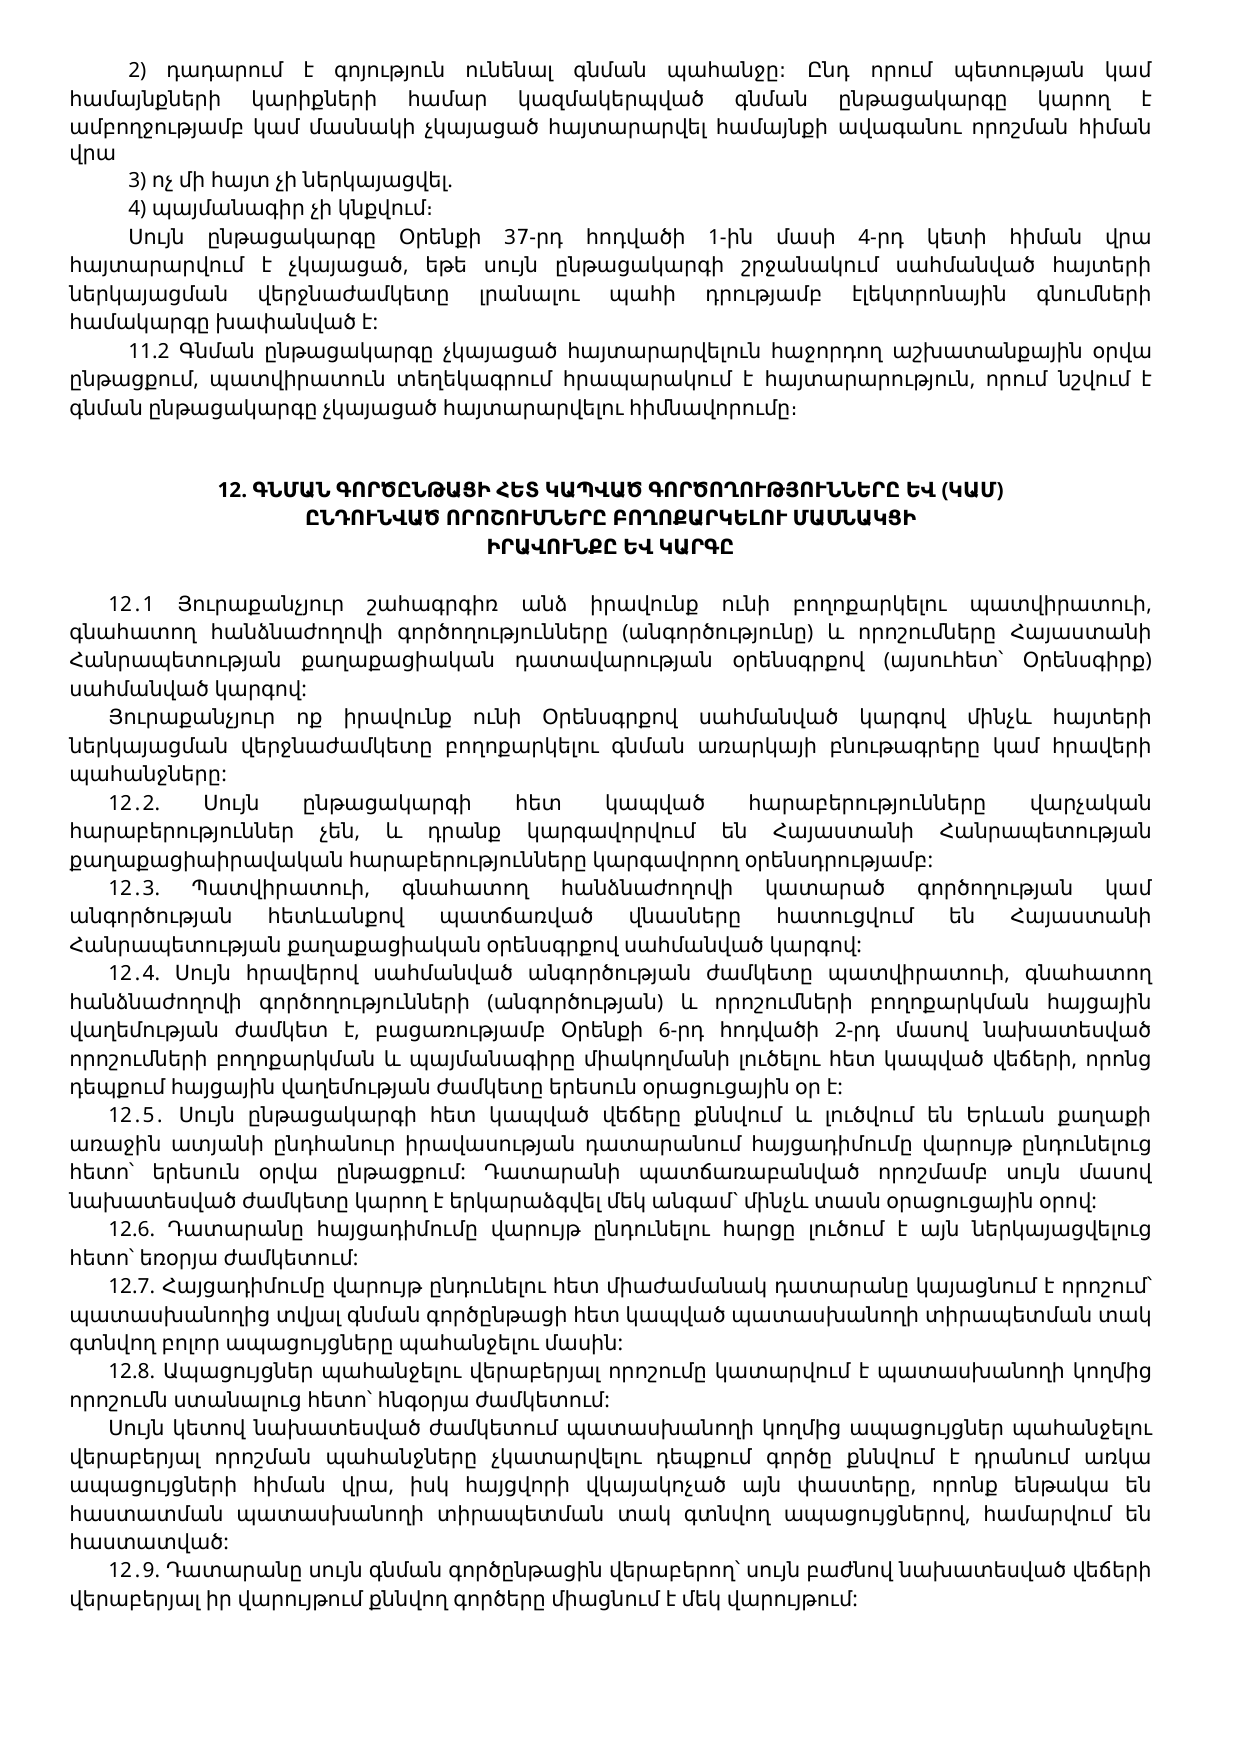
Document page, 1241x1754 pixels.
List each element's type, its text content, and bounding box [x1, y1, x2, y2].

text ԻՐԱՎՈՒՆՔԸ ԵՎ ԿԱՐԳԸ [69, 532, 1152, 560]
text 12․1 Յուրաքանչյուր շահագրգիռ անձ իրավունք ունի բողոքարկելու պատվիրատուի, գնահատող հանձնաժողովի գործողությունները (անգործությունը) և որոշումները Հայաստանի Հանրապետության քաղաքացիական դատավարության օրենսգրքով (այսուհետ՝ Օրենսգիրք) սահմանված կարգով: [69, 589, 1152, 702]
text 12․5․ Սույն ընթացակարգի հետ կապված վեճերը քննվում և լուծվում են Երևան քաղաքի առաջին ատյանի ընդհանուր իրավասության դատարանում հայցադիմումը վարույթ ընդունելուց հետո՝ երեսուն օրվա ընթացքում: Դատարանի պատճառաբանված որոշմամբ սույն մասով նախատեսված ժամկետը կարող է երկարաձգվել մեկ անգամ` մինչև տասն օրացուցային օրով: [69, 1101, 1152, 1214]
text Սույն ընթացակարգը Օրենքի 37-րդ հոդվածի 1-ին մասի 4-րդ կետի հիման վրա հայտարարվում է չկայացած, եթե սույն ընթացակարգի շրջանակում սահմանված հայտերի ներկայացման վերջնաժամկետը լրանալու պահի դրությամբ էլեկտրոնային գնումների համակարգը խափանված է: [69, 222, 1152, 336]
text ԸՆԴՈՒՆՎԱԾ ՈՐՈՇՈՒՄՆԵՐԸ ԲՈՂՈՔԱՐԿԵԼՈՒ ՄԱՍՆԱԿՑԻ [69, 503, 1152, 532]
text 3) ոչ մի հայտ չի ներկայացվել. [69, 165, 1152, 193]
text 12.6. Դատարանը հայցադիմումը վարույթ ընդունելու հարցը լուծում է այն ներկայացվելուց հետո՝ եռօրյա ժամկետում: [69, 1214, 1152, 1271]
text 4) պայմանագիր չի կնքվում։ [69, 193, 1152, 222]
text 12․9. Դատարանը սույն գնման գործընթացին վերաբերող՝ սույն բաժնով նախատեսված վեճերի վերաբերյալ իր վարույթում քննվող գործերը միացնում է մեկ վարույթում: [69, 1556, 1152, 1612]
text 12.7. Հայցադիմումը վարույթ ընդունելու հետ միաժամանակ դատարանը կայացնում է որոշում՝ պատասխանողից տվյալ գնման գործընթացի հետ կապված պատասխանողի տիրապետման տակ գտնվող բոլոր ապացույցները պահանջելու մասին: [69, 1271, 1152, 1357]
text 12. ԳՆՄԱՆ ԳՈՐԾԸՆԹԱՑԻ ՀԵՏ ԿԱՊՎԱԾ ԳՈՐԾՈՂՈՒԹՅՈՒՆՆԵՐԸ ԵՎ (ԿԱՄ) [69, 475, 1152, 503]
text Սույն կետով նախատեսված ժամկետում պատասխանողի կողմից ապացույցներ պահանջելու վերաբերյալ որոշման պահանջները չկատարվելու դեպքում գործը քննվում է դրանում առկա ապացույցների հիման վրա, իսկ հայցվորի վկայակոչած այն փաստերը, որոնք ենթակա են հաստատման պատասխանողի տիրապետման տակ գտնվող ապացույցներով, համարվում են հաստատված: [69, 1413, 1152, 1556]
text 12․3. Պատվիրատուի, գնահատող հանձնաժողովի կատարած գործողության կամ անգործության հետևանքով պատճառված վնասները հատուցվում են Հայաստանի Հանրապետության քաղաքացիական օրենսգրքով սահմանված կարգով: [69, 873, 1152, 958]
text 11.2 Գնման ընթացակարգը չկայացած հայտարարվելուն հաջորդող աշխատանքային օրվա ընթացքում, պատվիրատուն տեղեկագրում հրապարակում է հայտարարություն, որում նշվում է գնման ընթացակարգը չկայացած հայտարարվելու հիմնավորումը։ [69, 336, 1152, 421]
text 12․2. Սույն ընթացակարգի հետ կապված հարաբերությունները վարչական հարաբերություններ չեն, և դրանք կարգավորվում են Հայաստանի Հանրապետության քաղաքացիաիրավական հարաբերությունները կարգավորող օրենսդրությամբ: [69, 788, 1152, 873]
text 12․4. Սույն հրավերով սահմանված անգործության ժամկետը պատվիրատուի, գնահատող հանձնաժողովի գործողությունների (անգործության) և որոշումների բողոքարկման հայցային վաղեմության ժամկետ է, բացառությամբ Օրենքի 6-րդ հոդվածի 2-րդ մասով նախատեսված որոշումների բողոքարկման և պայմանագիրը միակողմանի լուծելու հետ կապված վեճերի, որոնց դեպքում հայցային վաղեմության ժամկետը երեսուն օրացուցային օր է: [69, 958, 1152, 1101]
text Յուրաքանչյուր ոք իրավունք ունի Օրենսգրքով սահմանված կարգով մինչև հայտերի ներկայացման վերջնաժամկետը բողոքարկելու գնման առարկայի բնութագրերը կամ հրավերի պահանջները: [69, 702, 1152, 788]
text 12.8. Ապացույցներ պահանջելու վերաբերյալ որոշումը կատարվում է պատասխանողի կողմից որոշումն ստանալուց հետո՝ հնգօրյա ժամկետում: [69, 1357, 1152, 1413]
text 2) դադարում է գոյություն ունենալ գնման պահանջը: Ընդ որում պետության կամ համայնքների կարիքների համար կազմակերպված գնման ընթացակարգը կարող է ամբողջությամբ կամ մասնակի չկայացած հայտարարվել համայնքի ավագանու որոշման հիման վրա [69, 56, 1152, 165]
